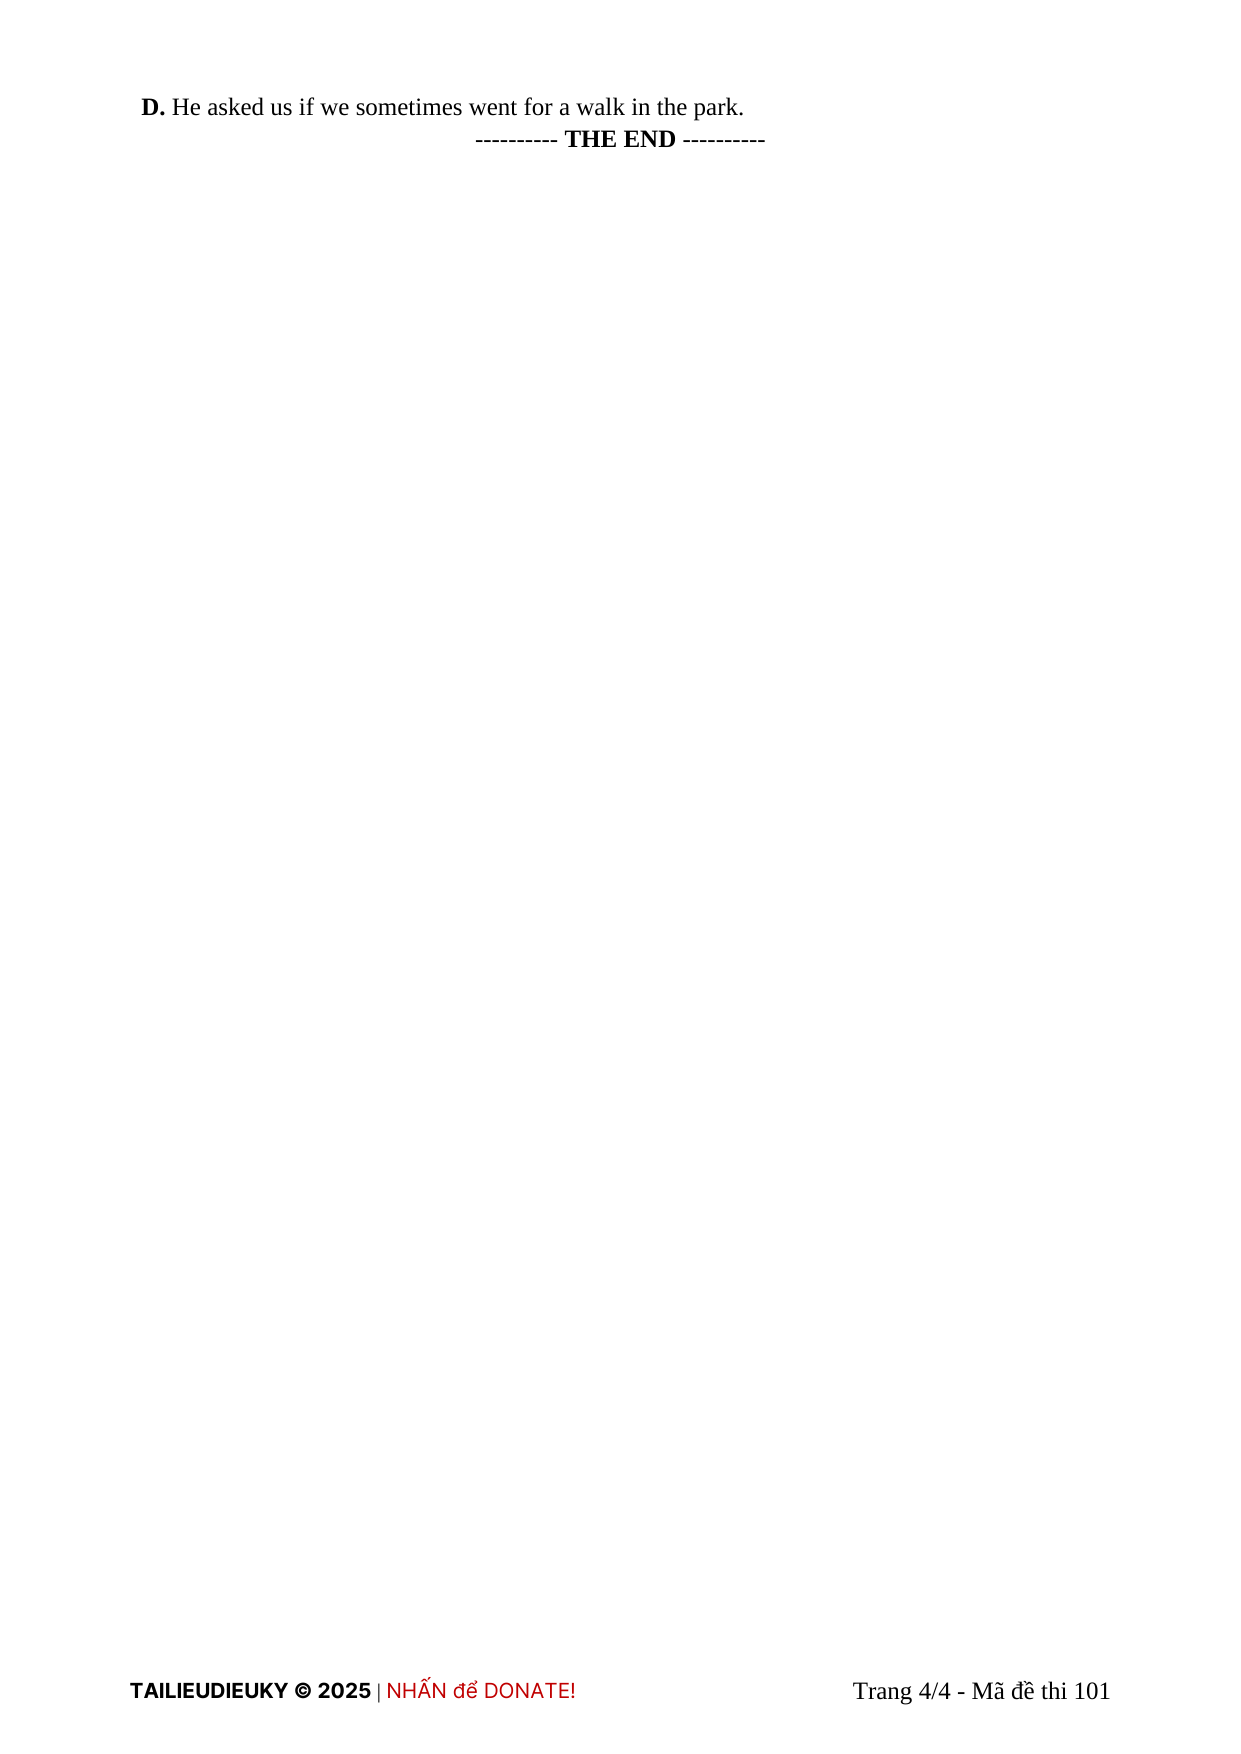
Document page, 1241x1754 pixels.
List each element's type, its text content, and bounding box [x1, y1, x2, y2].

text ---------- THE END ---------- [118, 124, 1122, 152]
table_cell D. He asked us if we sometimes went for a walk in the park. [118, 89, 1122, 124]
